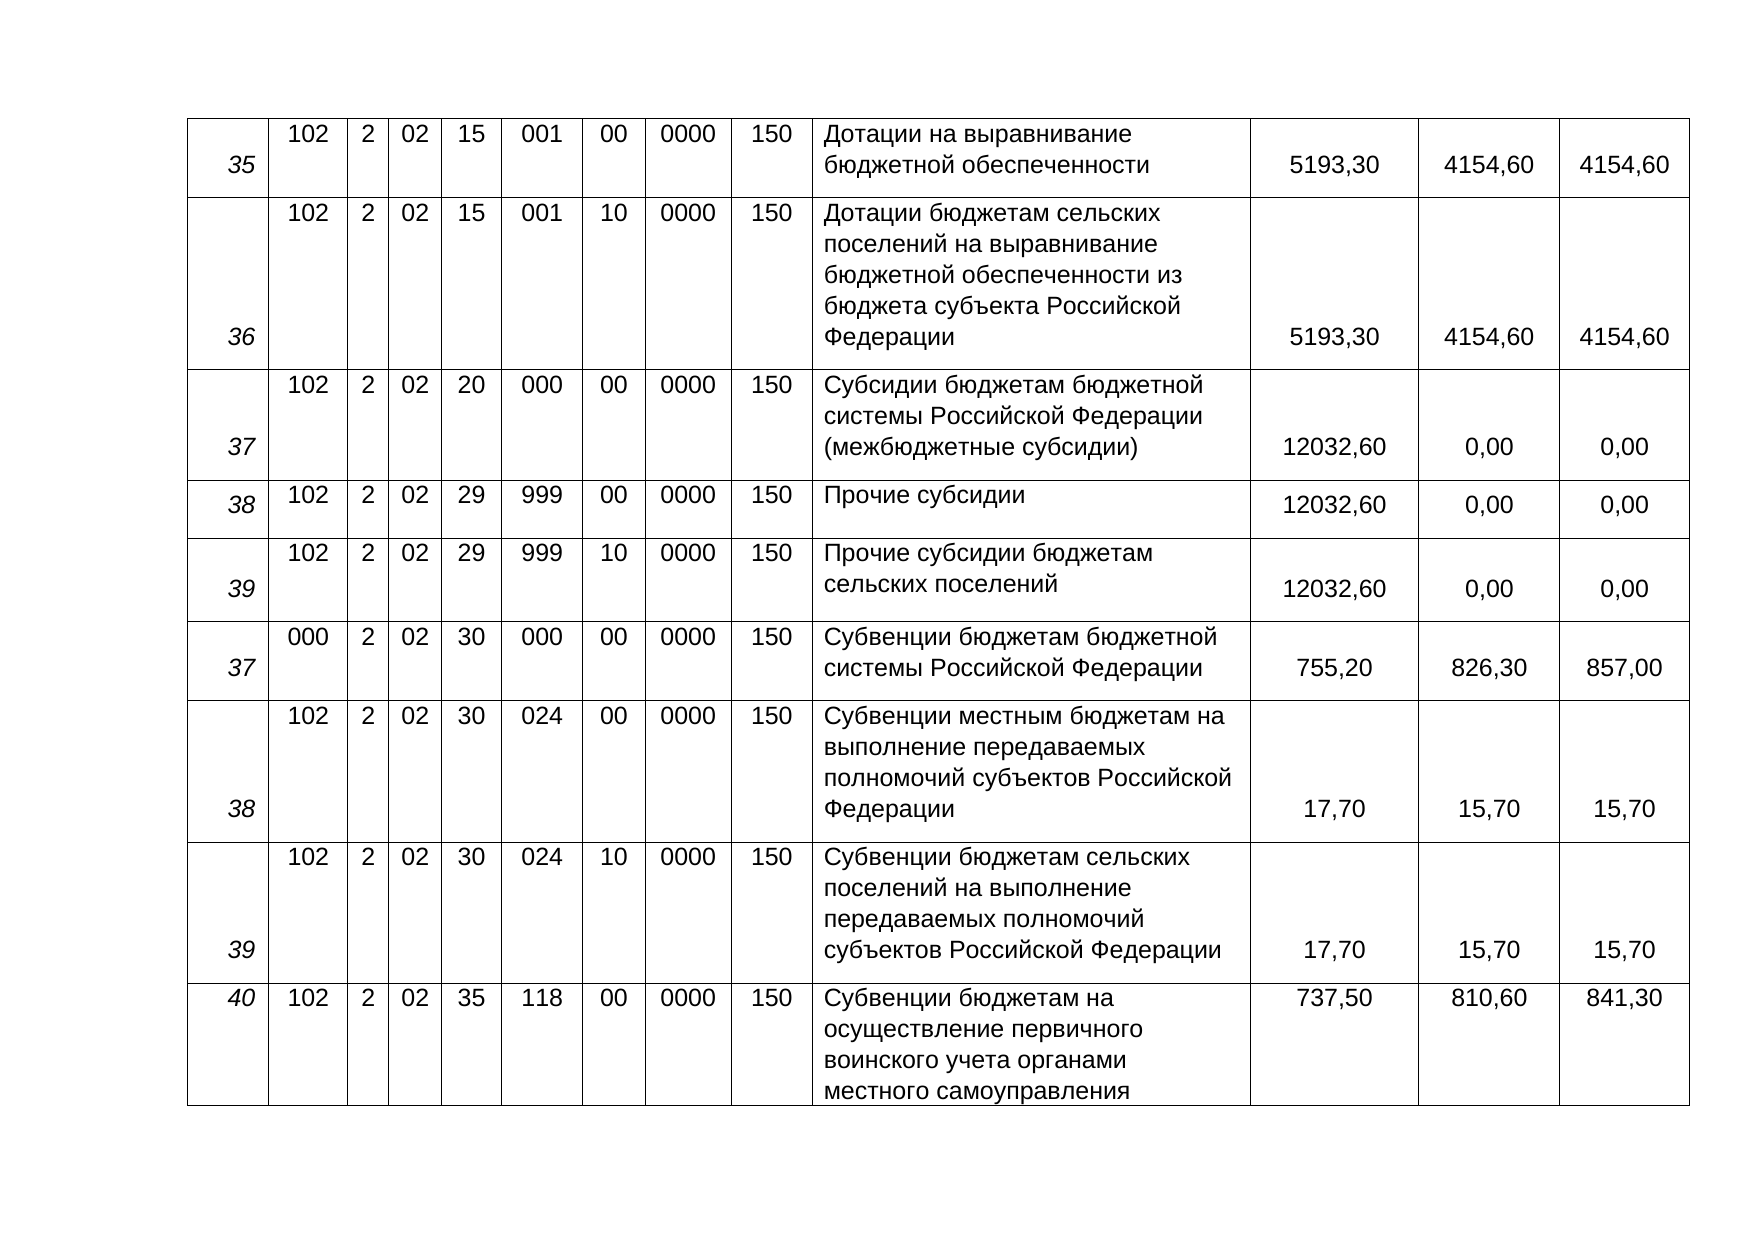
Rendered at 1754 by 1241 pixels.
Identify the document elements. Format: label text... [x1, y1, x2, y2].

table_cell 2 [348, 481, 388, 538]
table_cell 024 [502, 701, 582, 841]
table_cell 15,70 [1419, 843, 1559, 982]
table_cell 810,60 [1419, 984, 1559, 1105]
table_cell 102 [269, 198, 347, 369]
table_cell 17,70 [1251, 843, 1418, 982]
table_cell 15,70 [1560, 843, 1689, 982]
table_cell 38 [188, 481, 268, 538]
table_cell 02 [389, 622, 441, 700]
table_cell 29 [442, 481, 501, 538]
table_cell 02 [389, 198, 441, 369]
table_cell 37 [188, 622, 268, 700]
table_cell 00 [583, 370, 645, 479]
table_cell 0000 [646, 370, 731, 479]
table_cell 20 [442, 370, 501, 479]
table_cell 150 [732, 198, 812, 369]
table_cell 17,70 [1251, 701, 1418, 841]
table_cell 000 [502, 370, 582, 479]
table_cell 5193,30 [1251, 198, 1418, 369]
table_cell 0000 [646, 481, 731, 538]
table_cell 150 [732, 701, 812, 841]
table_cell 0000 [646, 843, 731, 982]
table_cell Дотации бюджетам сельских поселений на выравнивание бюджетной обеспеченности из бюджета субъекта Российской Федерации [813, 198, 1250, 369]
table_cell 5193,30 [1251, 119, 1418, 197]
table_cell 36 [188, 198, 268, 369]
table_cell 999 [502, 539, 582, 621]
table_cell 999 [502, 481, 582, 538]
table_cell Субвенции бюджетам сельских поселений на выполнение передаваемых полномочий субъектов Российской Федерации [813, 843, 1250, 982]
table_cell 12032,60 [1251, 481, 1418, 538]
table_cell 15 [442, 119, 501, 197]
table_cell 0,00 [1560, 539, 1689, 621]
table_cell 39 [188, 843, 268, 982]
table_cell 0,00 [1419, 539, 1559, 621]
table_cell 2 [348, 843, 388, 982]
table_cell 755,20 [1251, 622, 1418, 700]
table_cell 2 [348, 370, 388, 479]
table_cell 00 [583, 622, 645, 700]
table_cell 15,70 [1419, 701, 1559, 841]
table_cell 12032,60 [1251, 539, 1418, 621]
table_cell 2 [348, 539, 388, 621]
table_cell 2 [348, 198, 388, 369]
table_cell 857,00 [1560, 622, 1689, 700]
table_cell 102 [269, 843, 347, 982]
table_cell 00 [583, 984, 645, 1105]
table_cell 4154,60 [1419, 119, 1559, 197]
table_cell 30 [442, 622, 501, 700]
table_cell 150 [732, 843, 812, 982]
table_cell 150 [732, 119, 812, 197]
table_cell 0,00 [1560, 481, 1689, 538]
table_cell 0000 [646, 119, 731, 197]
table_cell 826,30 [1419, 622, 1559, 700]
table_cell 024 [502, 843, 582, 982]
table_cell 02 [389, 843, 441, 982]
table_cell 150 [732, 984, 812, 1105]
table_cell 37 [188, 370, 268, 479]
table_cell 2 [348, 984, 388, 1105]
table_cell 15,70 [1560, 701, 1689, 841]
table_cell 10 [583, 843, 645, 982]
table_cell 02 [389, 984, 441, 1105]
table_cell 10 [583, 198, 645, 369]
table_cell 102 [269, 481, 347, 538]
table_cell 737,50 [1251, 984, 1418, 1105]
table_cell 102 [269, 539, 347, 621]
table_cell 35 [442, 984, 501, 1105]
table_cell 0000 [646, 198, 731, 369]
table_cell Субвенции бюджетам бюджетной системы Российской Федерации [813, 622, 1250, 700]
table_cell 0,00 [1419, 481, 1559, 538]
table_cell 0,00 [1560, 370, 1689, 479]
table_cell 0000 [646, 539, 731, 621]
table_cell 12032,60 [1251, 370, 1418, 479]
table_cell 118 [502, 984, 582, 1105]
table_cell 001 [502, 198, 582, 369]
table_cell 0,00 [1419, 370, 1559, 479]
table_cell 102 [269, 370, 347, 479]
table_cell 02 [389, 481, 441, 538]
table_cell 00 [583, 701, 645, 841]
table_cell 35 [188, 119, 268, 197]
table_cell 0000 [646, 701, 731, 841]
table_cell 4154,60 [1560, 119, 1689, 197]
table_cell 29 [442, 539, 501, 621]
table_cell 150 [732, 622, 812, 700]
table_cell 15 [442, 198, 501, 369]
table_cell 150 [732, 370, 812, 479]
table_cell 4154,60 [1419, 198, 1559, 369]
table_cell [813, 984, 1250, 1105]
table_cell 39 [188, 539, 268, 621]
table_cell 001 [502, 119, 582, 197]
table_cell 00 [583, 119, 645, 197]
table_cell 02 [389, 539, 441, 621]
table_cell 02 [389, 119, 441, 197]
table_cell 30 [442, 701, 501, 841]
table_cell Дотации на выравнивание бюджетной обеспеченности [813, 119, 1250, 197]
table_cell 000 [502, 622, 582, 700]
table_cell 150 [732, 539, 812, 621]
table_cell 10 [583, 539, 645, 621]
table_cell 000 [269, 622, 347, 700]
table_cell 38 [188, 701, 268, 841]
table_cell 30 [442, 843, 501, 982]
table_cell 02 [389, 370, 441, 479]
table_cell 102 [269, 984, 347, 1105]
table_cell 841,30 [1560, 984, 1689, 1105]
table_cell Субсидии бюджетам бюджетной системы Российской Федерации (межбюджетные субсидии) [813, 370, 1250, 479]
table_cell 0000 [646, 984, 731, 1105]
table_cell 102 [269, 119, 347, 197]
table_cell 00 [583, 481, 645, 538]
table_cell Прочие субсидии [813, 481, 1250, 538]
table_cell 4154,60 [1560, 198, 1689, 369]
table_cell 2 [348, 701, 388, 841]
table_cell 2 [348, 119, 388, 197]
table_cell 2 [348, 622, 388, 700]
table_cell 02 [389, 701, 441, 841]
table_cell 102 [269, 701, 347, 841]
table_cell Субвенции местным бюджетам на выполнение передаваемых полномочий субъектов Российской Федерации [813, 701, 1250, 841]
table_cell 40 [188, 984, 268, 1105]
table_cell Прочие субсидии бюджетам сельских поселений [813, 539, 1250, 621]
table_cell 0000 [646, 622, 731, 700]
table_cell 150 [732, 481, 812, 538]
